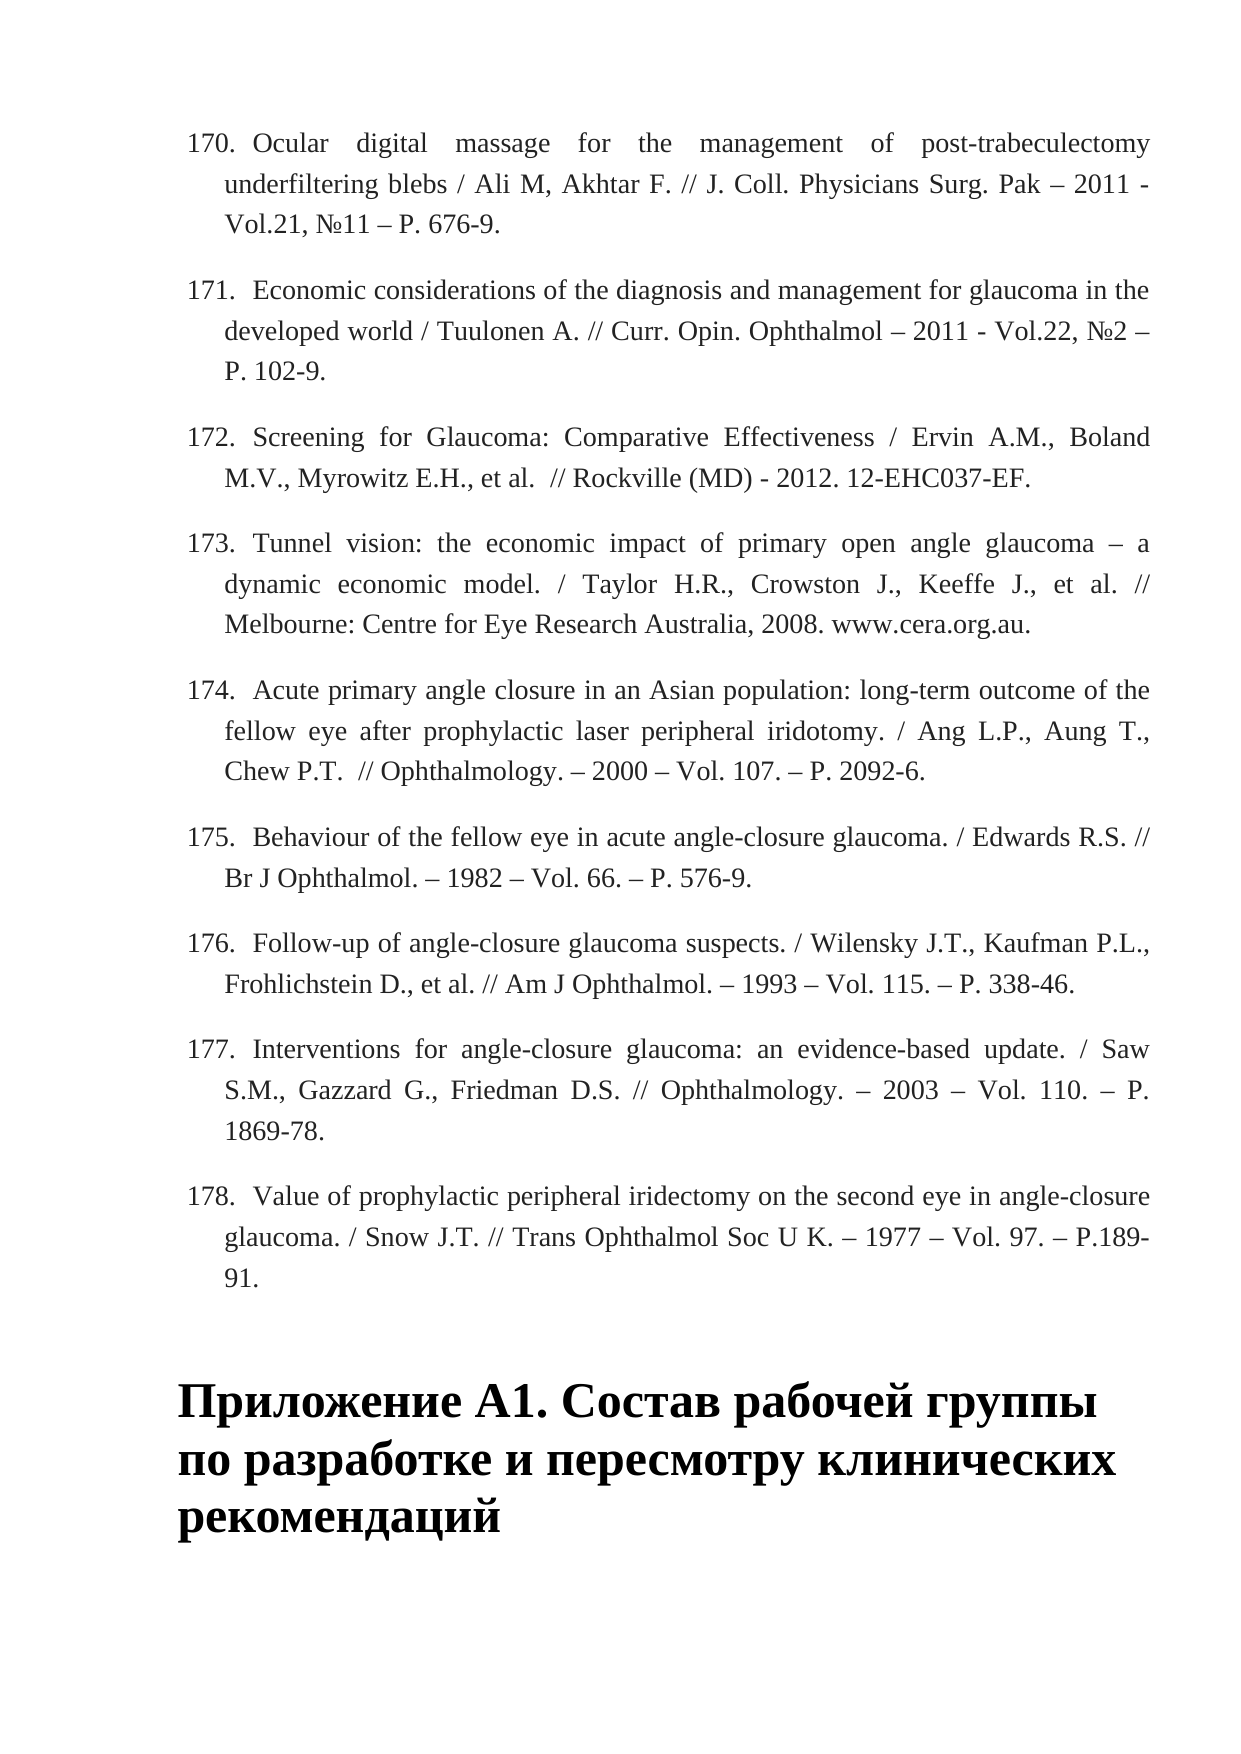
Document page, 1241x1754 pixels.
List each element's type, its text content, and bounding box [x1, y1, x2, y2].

list Acute primary angle closure in an Asian population: long-term outcome of the fellow eye after prophylactic laser peripheral iridotomy. / Ang L.P., Aung T., Chew P.T. // Ophthalmology. – 2000 – Vol. 107. – P. 2092-6. [187, 665, 1152, 787]
list Behaviour of the fellow eye in acute angle-closure glaucoma. / Edwards R.S. // Br J Ophthalmol. – 1982 – Vol. 66. – P. 576-9. [187, 812, 1152, 893]
list Follow-up of angle-closure glaucoma suspects. / Wilensky J.T., Kaufman P.L., Frohlichstein D., et al. // Am J Ophthalmol. – 1993 – Vol. 115. – P. 338-46. [187, 918, 1152, 999]
list Interventions for angle-closure glaucoma: an evidence-based update. / Saw S.M., Gazzard G., Friedman D.S. // Ophthalmology. – 2003 – Vol. 110. – P. 1869-78. [187, 1024, 1152, 1146]
list Ocular digital massage for the management of post-trabeculectomy underfiltering blebs / Ali M, Akhtar F. // J. Coll. Physicians Surg. Pak – 2011 - Vol.21, №11 – Р. 676-9. [187, 118, 1152, 240]
list Screening for Glaucoma: Comparative Effectiveness / Ervin A.M., Boland M.V., Myrowitz E.H., et al. // Rockville (MD) - 2012. 12-EHC037-EF. [187, 412, 1152, 493]
list Tunnel vision: the economic impact of primary open angle glaucoma – a dynamic economic model. / Taylor H.R., Crowston J., Keeffe J., et al. // Melbourne: Centre for Eye Research Australia, 2008. www.cera.org.au. [187, 518, 1152, 640]
list Economic considerations of the diagnosis and management for glaucoma in the developed world / Tuulonen A. // Curr. Opin. Ophthalmol – 2011 - Vol.22, №2 – Р. 102-9. [187, 265, 1152, 387]
list Value of prophylactic peripheral iridectomy on the second eye in angle-closure glaucoma. / Snow J.T. // Trans Ophthalmol Soc U K. – 1977 – Vol. 97. – P.189-91. [187, 1171, 1152, 1293]
text Приложение А1. Состав рабочей группы по разработке и пересмотру клинических рекомендаций [177, 1371, 1152, 1544]
